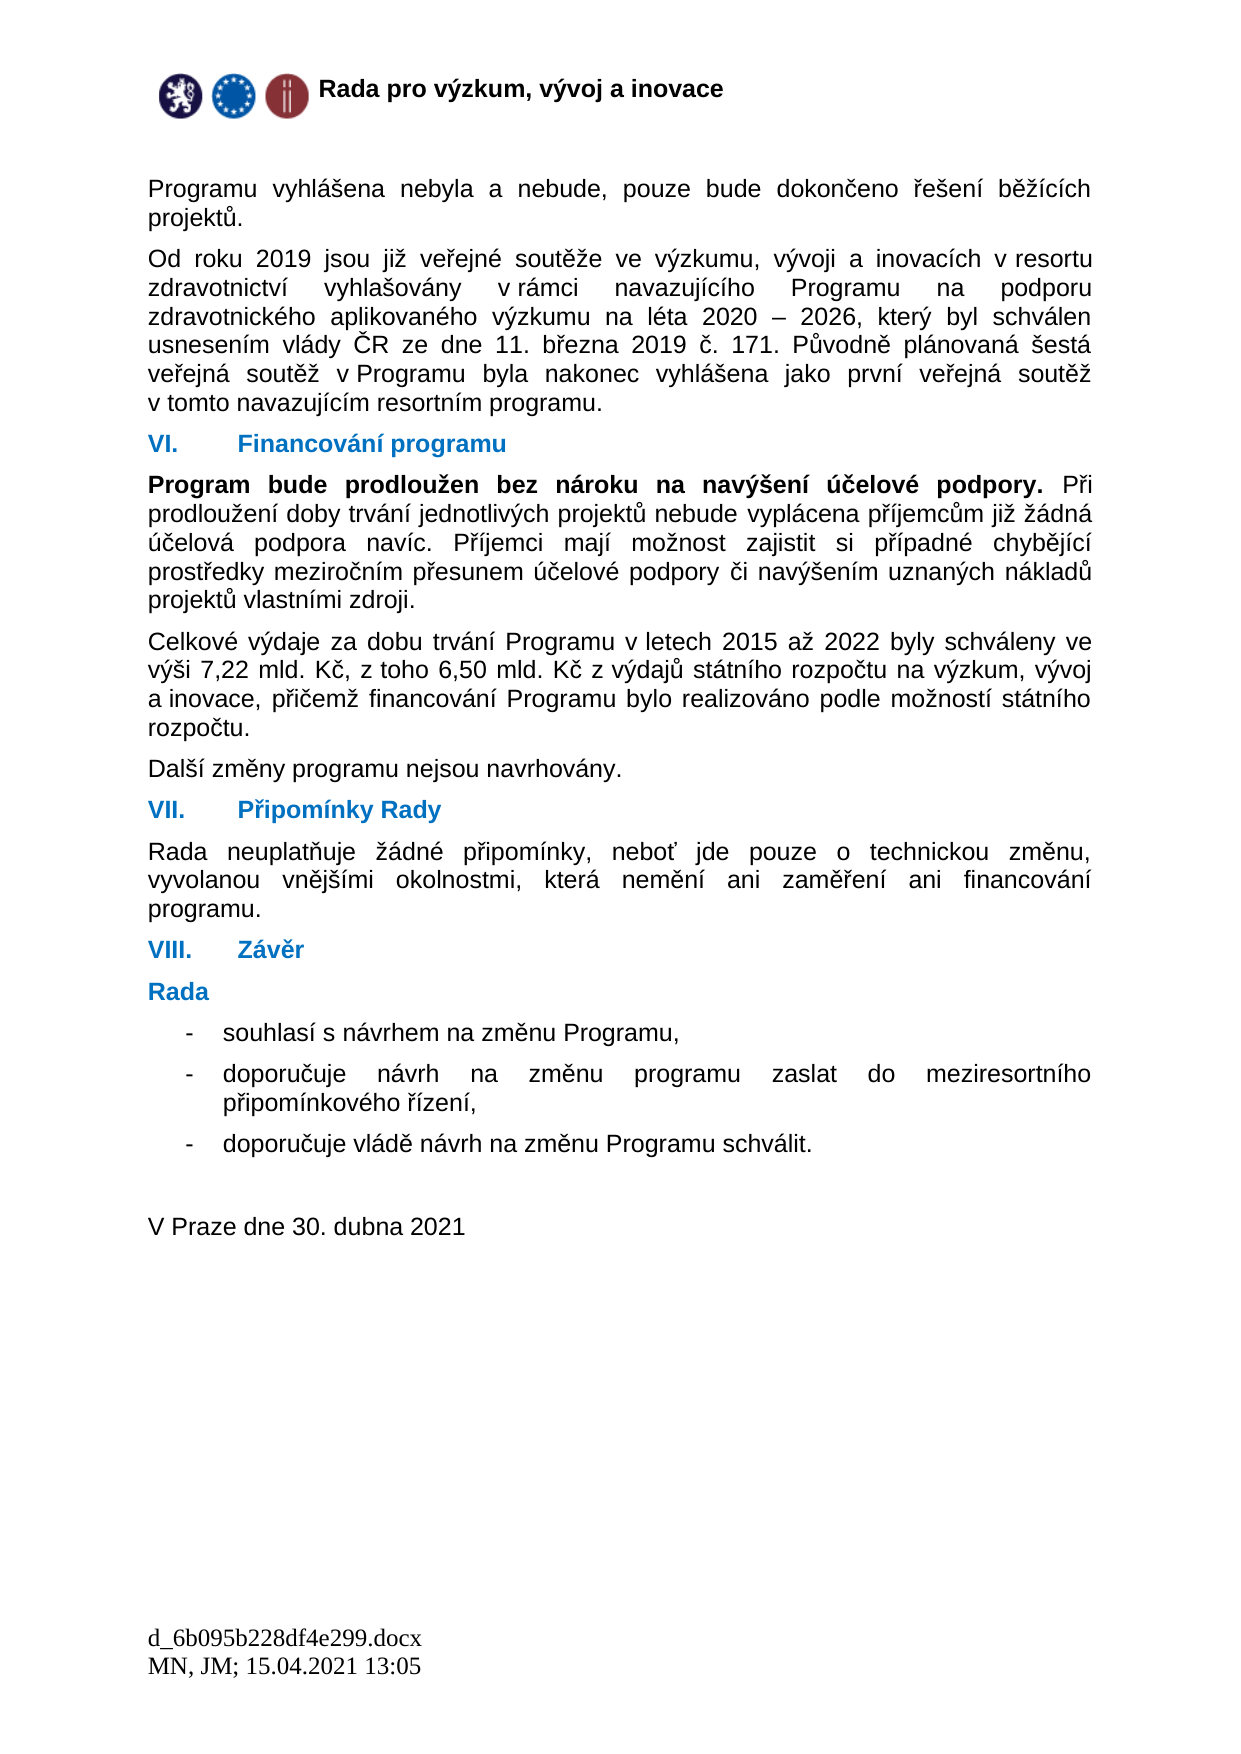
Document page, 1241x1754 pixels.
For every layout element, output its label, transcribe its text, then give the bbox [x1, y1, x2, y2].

picture [158, 73, 309, 120]
text Rada neuplatňuje žádné připomínky, neboť jde pouze o technickou změnu, vyvolanou vnějšími okolnostmi, která nemění ani zaměření ani financování programu. [148, 836, 1093, 923]
text Program bude prodloužen bez nároku na navýšení účelové podpory. Při prodloužení doby trvání jednotlivých projektů nebude vyplácena příjemcům již žádná účelová podpora navíc. Příjemci mají možnost zajistit si případné chybějící prostředky meziročním přesunem účelové podpory či navýšením uznaných nákladů projektů vlastními zdroji. [148, 470, 1093, 614]
text Od roku 2019 jsou již veřejné soutěže ve výzkumu, vývoji a inovacích v resortu zdravotnictví vyhlašovány v rámci navazujícího Programu na podporu zdravotnického aplikovaného výzkumu na léta 2020 – 2026, který byl schválen usnesením vlády ČR ze dne 11. března 2019 č. 171. Původně plánovaná šestá veřejná soutěž v Programu byla nakonec vyhlášena jako první veřejná soutěž v tomto navazujícím resortním programu. [148, 244, 1093, 416]
list Závěr [148, 935, 1093, 964]
text Rada [148, 976, 1093, 1005]
text Další změny programu nejsou navrhovány. [148, 754, 1093, 783]
text Celkové výdaje za dobu trvání Programu v letech 2015 až 2022 byly schváleny ve výši 7,22 mld. Kč, z toho 6,50 mld. Kč z výdajů státního rozpočtu na výzkum, vývoj a inovace, přičemž financování Programu bylo realizováno podle možností státního rozpočtu. [148, 626, 1093, 741]
list Financování programu [148, 429, 1093, 458]
text V Praze dne 30. dubna 2021 [148, 1211, 1093, 1240]
list Připomínky Rady [148, 795, 1093, 824]
list doporučuje návrh na změnu programu zaslat do meziresortního připomínkového řízení, [185, 1059, 1093, 1116]
list souhlasí s návrhem na změnu Programu, [185, 1018, 1093, 1046]
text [148, 174, 1093, 231]
list doporučuje vládě návrh na změnu Programu schválit. [185, 1129, 1093, 1158]
